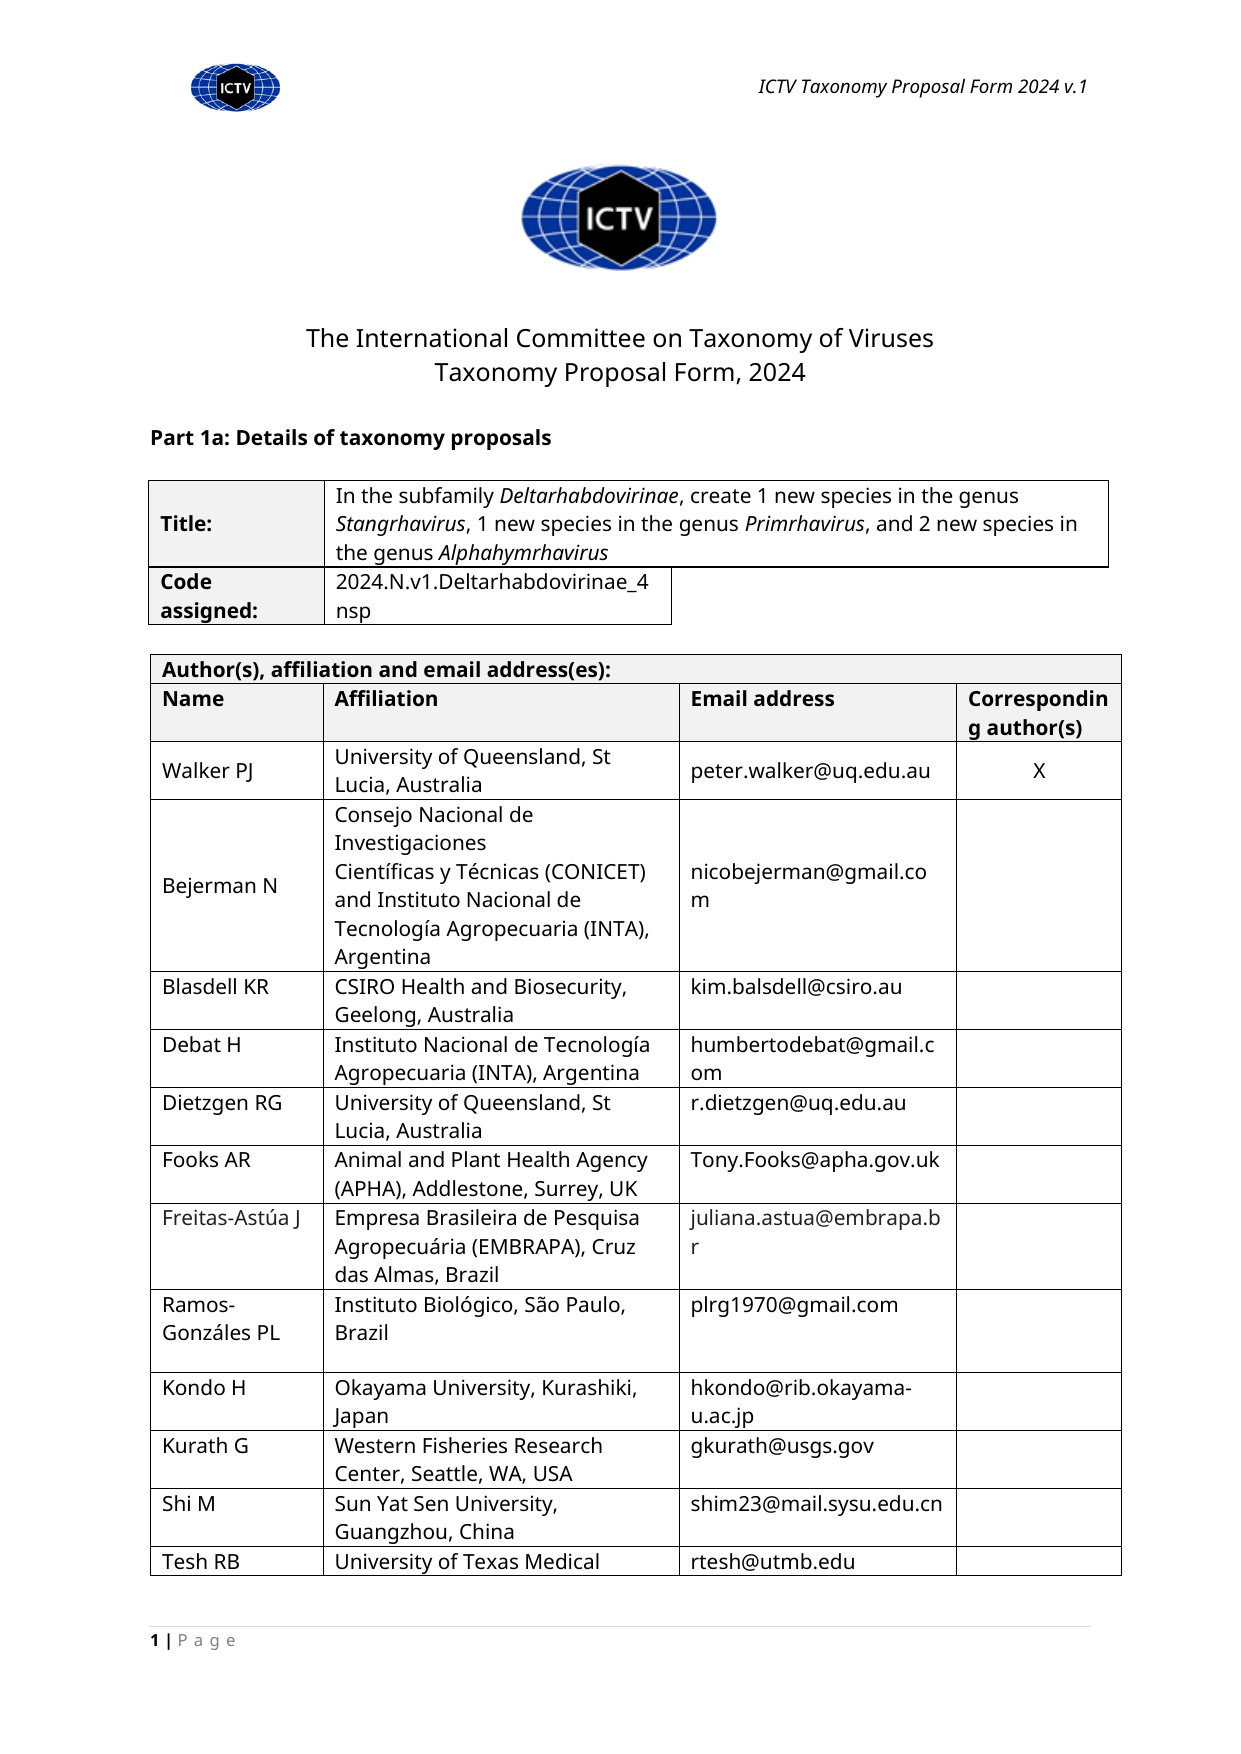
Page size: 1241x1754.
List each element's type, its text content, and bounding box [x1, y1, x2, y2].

table_cell Empresa Brasileira de Pesquisa Agropecuária (EMBRAPA), Cruz das Almas, Brazil [324, 1204, 679, 1289]
table_cell Shi M [151, 1489, 323, 1546]
table_cell [957, 1431, 1121, 1488]
table_cell Kondo H [151, 1373, 323, 1430]
table_cell Blasdell KR [151, 972, 323, 1029]
table_cell [957, 1489, 1121, 1546]
table_cell Kurath G [151, 1431, 323, 1488]
table_cell hkondo@rib.okayama-u.ac.jp [680, 1373, 956, 1430]
table_cell Code assigned: [149, 568, 324, 624]
table_cell Western Fisheries Research Center, Seattle, WA, USA [324, 1431, 679, 1488]
table_cell kim.balsdell@csiro.au [680, 972, 956, 1029]
table_cell peter.walker@uq.edu.au [680, 742, 956, 799]
table_cell [957, 1204, 1121, 1289]
table_cell [957, 800, 1121, 971]
table_cell Okayama University, Kurashiki, Japan [324, 1373, 679, 1430]
table_cell juliana.astua@embrapa.br [680, 1204, 956, 1289]
table_cell CSIRO Health and Biosecurity, Geelong, Australia [324, 972, 679, 1029]
table_cell Dietzgen RG [151, 1088, 323, 1144]
text Taxonomy Proposal Form, 2024 [150, 355, 1090, 389]
table_cell 2024.N.v1.Deltarhabdovirinae_4nsp [325, 568, 671, 624]
table_cell rtesh@utmb.edu [680, 1547, 956, 1575]
table_cell Instituto Biológico, São Paulo, Brazil [324, 1290, 679, 1372]
table_cell Bejerman N [151, 800, 323, 971]
table_cell humbertodebat@gmail.com [680, 1030, 956, 1087]
table_cell Debat H [151, 1030, 323, 1087]
table_header Author(s), affiliation and email address(es): [151, 655, 1121, 683]
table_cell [324, 1547, 679, 1575]
table_cell Ramos-Gonzáles PL [151, 1290, 323, 1372]
table_cell Email address [680, 684, 956, 741]
table_cell r.dietzgen@uq.edu.au [680, 1088, 956, 1144]
table_cell Fooks AR [151, 1146, 323, 1202]
table_cell Instituto Nacional de Tecnología Agropecuaria (INTA), Argentina [324, 1030, 679, 1087]
table_cell Name [151, 684, 323, 741]
picture [519, 150, 721, 274]
table_cell Tesh RB [151, 1547, 323, 1575]
table_cell Consejo Nacional de Investigaciones Científicas y Técnicas (CONICET) and Instituto Nacional de Tecnología Agropecuaria (INTA), Argentina [324, 800, 679, 971]
text The International Committee on Taxonomy of Viruses [150, 321, 1090, 355]
table_cell plrg1970@gmail.com [680, 1290, 956, 1372]
table_cell [957, 1146, 1121, 1202]
table_cell X [957, 742, 1121, 799]
table_cell nicobejerman@gmail.com [680, 800, 956, 971]
table_cell [957, 1547, 1121, 1575]
table_cell University of Queensland, St Lucia, Australia [324, 1088, 679, 1144]
table_cell Affiliation [324, 684, 679, 741]
table_cell [957, 1373, 1121, 1430]
picture [190, 56, 282, 113]
table_cell Freitas-Astúa J [151, 1204, 323, 1289]
table_cell Corresponding author(s) [957, 684, 1121, 741]
table_cell Walker PJ [151, 742, 323, 799]
table_cell [957, 1030, 1121, 1087]
table_cell [957, 972, 1121, 1029]
text Part 1a: Details of taxonomy proposals [150, 423, 1090, 452]
table_cell [957, 1088, 1121, 1144]
table_cell University of Queensland, St Lucia, Australia [324, 742, 679, 799]
table_cell [957, 1290, 1121, 1372]
table_header Title: [149, 481, 324, 566]
table_cell gkurath@usgs.gov [680, 1431, 956, 1488]
table_cell shim23@mail.sysu.edu.cn [680, 1489, 956, 1546]
table_cell Tony.Fooks@apha.gov.uk [680, 1146, 956, 1202]
table_cell Sun Yat Sen University, Guangzhou, China [324, 1489, 679, 1546]
table_cell Animal and Plant Health Agency (APHA), Addlestone, Surrey, UK [324, 1146, 679, 1202]
table_header In the subfamily Deltarhabdovirinae, create 1 new species in the genus Stangrhavirus, 1 new species in the genus Primrhavirus, and 2 new species in the genus Alphahymrhavirus [325, 481, 1108, 566]
